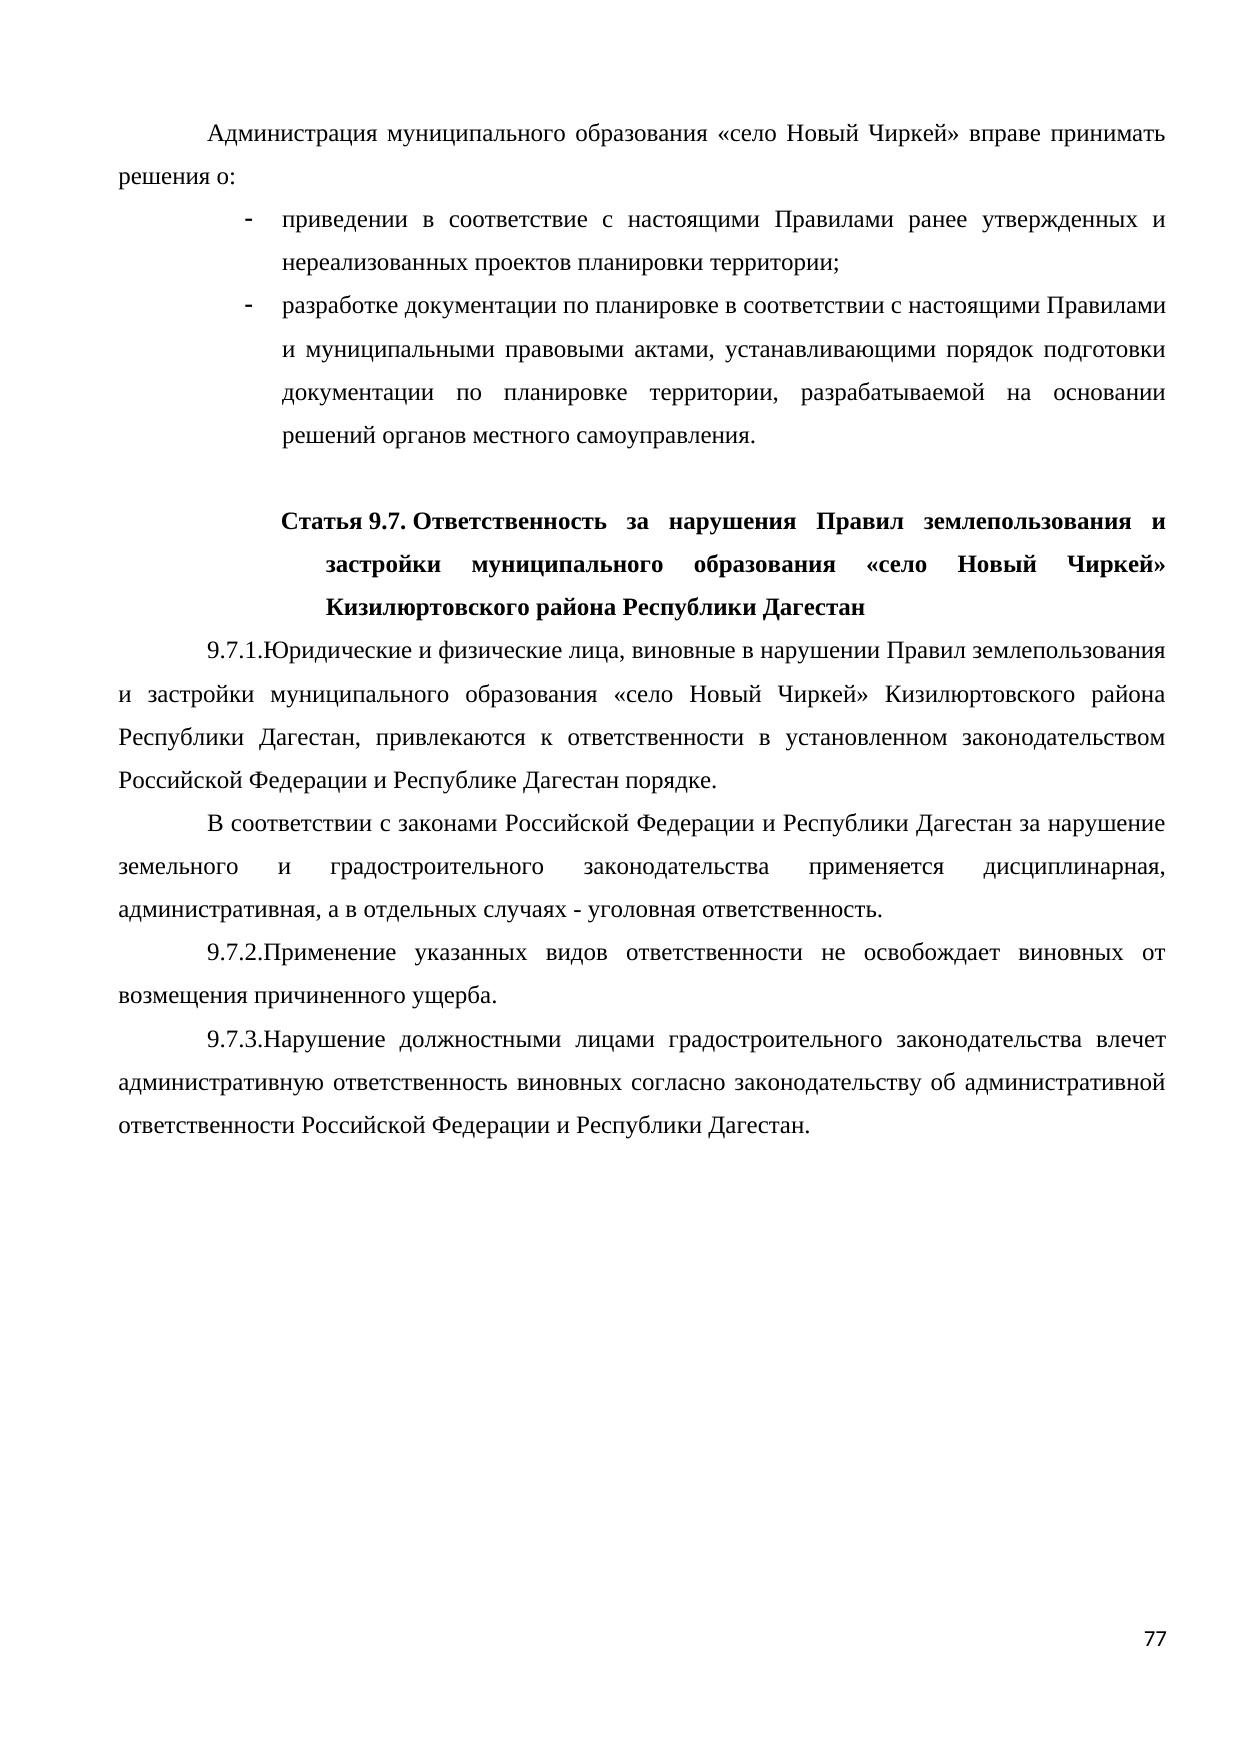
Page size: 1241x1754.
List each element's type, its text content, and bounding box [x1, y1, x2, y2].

list Ответственность за нарушения Правил землепользования и застройки муниципального образования «село Новый Чиркей» Кизилюртовского района Республики Дагестан [281, 506, 1167, 621]
text 9.7.1.Юридические и физические лица, виновные в нарушении Правил землепользования и застройки муниципального образования «село Новый Чиркей» Кизилюртовского района Республики Дагестан, привлекаются к ответственности в установленном законодательством Российской Федерации и Республике Дагестан порядке. [118, 636, 1167, 794]
list приведении в соответствие с настоящими Правилами ранее утвержденных и нереализованных проектов планировки территории; [244, 204, 1167, 276]
text В соответствии с законами Российской Федерации и Республики Дагестан за нарушение земельного и градостроительного законодательства применяется дисциплинарная, административная, а в отдельных случаях - уголовная ответственность. [118, 808, 1167, 923]
list разработке документации по планировке в соответствии с настоящими Правилами и муниципальными правовыми актами, устанавливающими порядок подготовки документации по планировке территории, разрабатываемой на основании решений органов местного самоуправления. [244, 291, 1167, 449]
text 9.7.3.Нарушение должностными лицами градостроительного законодательства влечет административную ответственность виновных согласно законодательству об административной ответственности Российской Федерации и Республики Дагестан. [118, 1024, 1167, 1139]
text 9.7.2.Применение указанных видов ответственности не освобождает виновных от возмещения причиненного ущерба. [118, 937, 1167, 1009]
text Администрация муниципального образования «село Новый Чиркей» вправе принимать решения о: [118, 118, 1167, 190]
